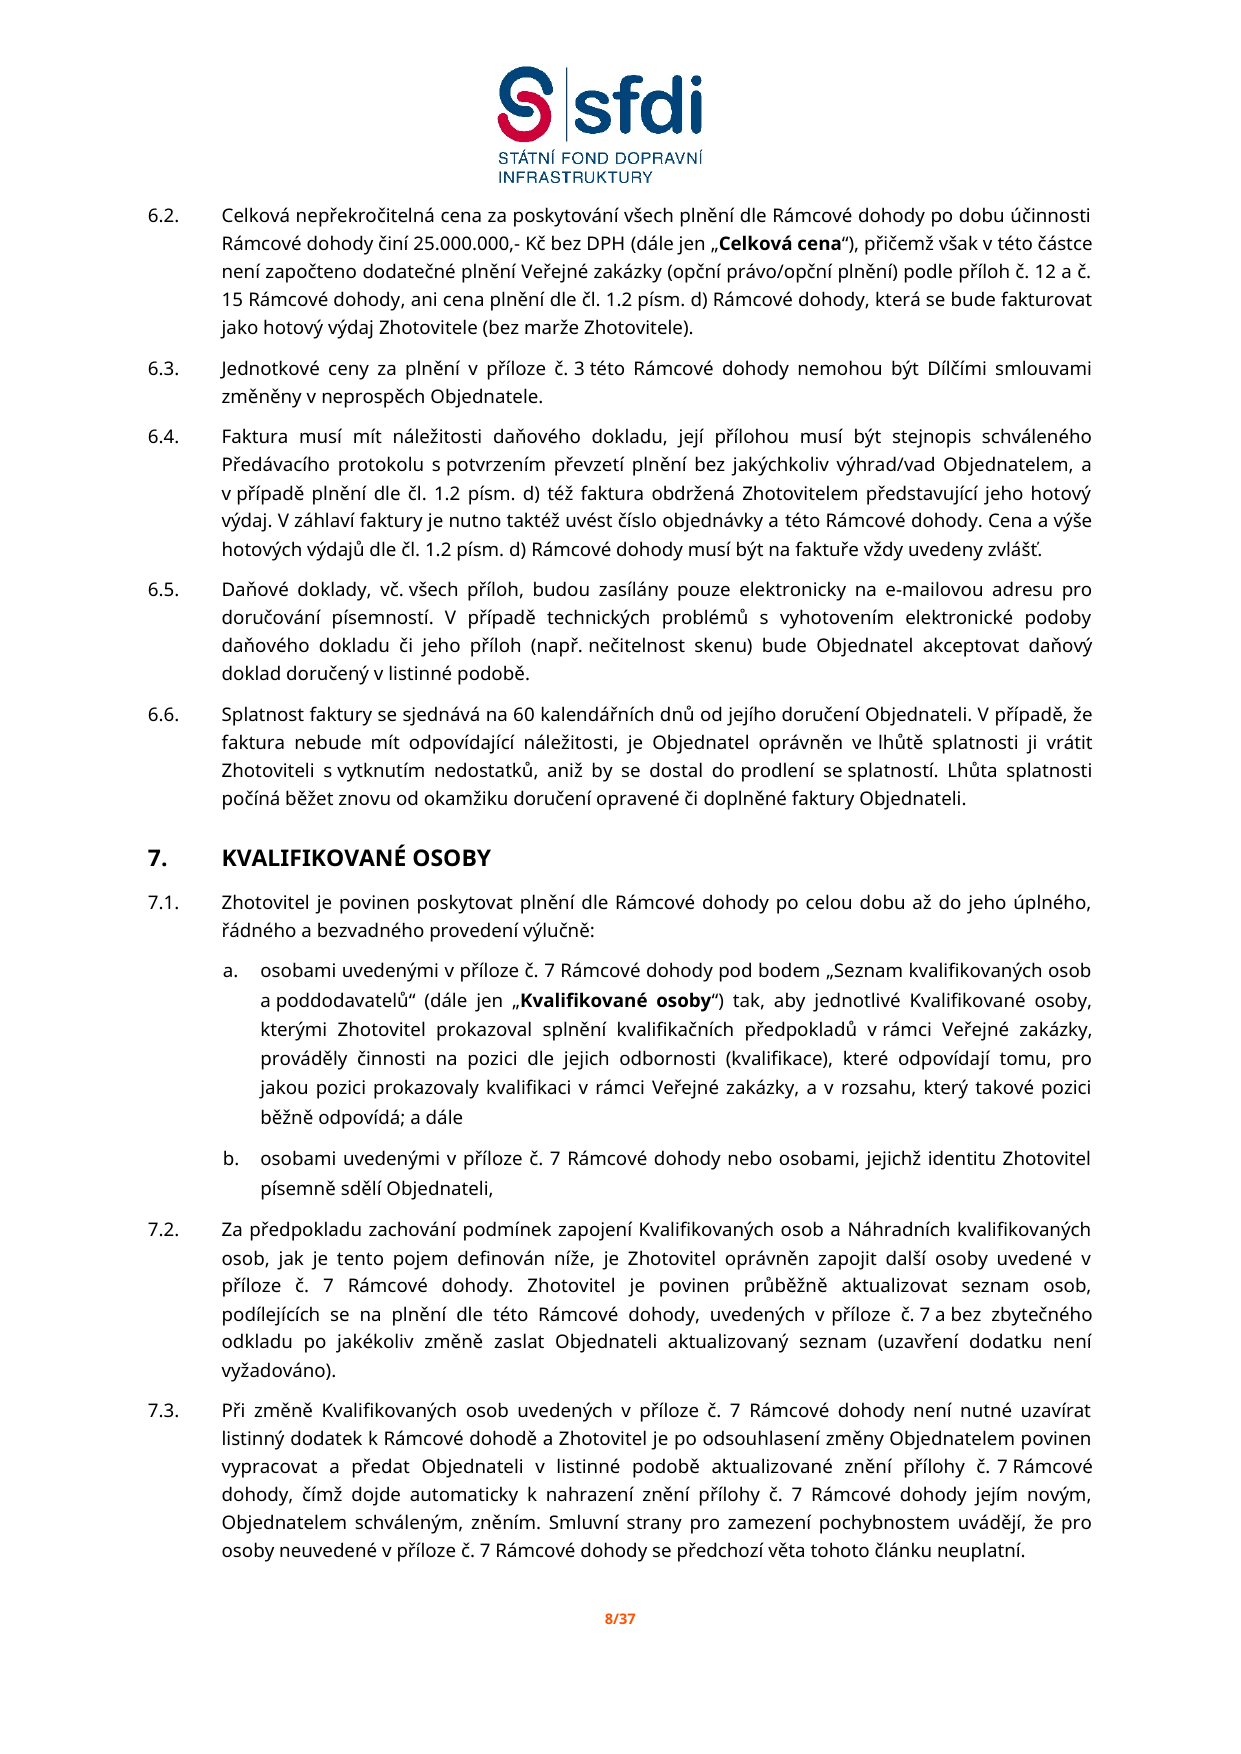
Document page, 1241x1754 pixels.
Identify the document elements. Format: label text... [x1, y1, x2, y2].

list Celková nepřekročitelná cena za poskytování všech plnění dle Rámcové dohody po dobu účinnosti Rámcové dohody činí 25.000.000,- Kč bez DPH (dále jen „Celková cena“), přičemž však v této částce není započteno dodatečné plnění Veřejné zakázky (opční právo/opční plnění) podle příloh č. 12 a č. 15 Rámcové dohody, ani cena plnění dle čl. 1.2 písm. d) Rámcové dohody, která se bude fakturovat jako hotový výdaj Zhotovitele (bez marže Zhotovitele). [148, 203, 1093, 340]
text osobami uvedenými v příloze č. 7 Rámcové dohody pod bodem „Seznam kvalifikovaných osob a poddodavatelů“ (dále jen „Kvalifikované osoby“) tak, aby jednotlivé Kvalifikované osoby, kterými Zhotovitel prokazoval splnění kvalifikačních předpokladů v rámci Veřejné zakázky, prováděly činnosti na pozici dle jejich odbornosti (kvalifikace), které odpovídají tomu, pro jakou pozici prokazovaly kvalifikaci v rámci Veřejné zakázky, a v rozsahu, který takové pozici běžně odpovídá; a dále [223, 958, 1093, 1129]
list Faktura musí mít náležitosti daňového dokladu, její přílohou musí být stejnopis schváleného Předávacího protokolu s potvrzením převzetí plnění bez jakýchkoliv výhrad/vad Objednatelem, a v případě plnění dle čl. 1.2 písm. d) též faktura obdržená Zhotovitelem představující jeho hotový výdaj. V záhlaví faktury je nutno taktéž uvést číslo objednávky a této Rámcové dohody. Cena a výše hotových výdajů dle čl. 1.2 písm. d) Rámcové dohody musí být na faktuře vždy uvedeny zvlášť. [148, 424, 1093, 561]
list KVALIFIKOVANÉ OSOBY [148, 842, 1093, 873]
list Splatnost faktury se sjednává na 60 kalendářních dnů od jejího doručení Objednateli. V případě, že faktura nebude mít odpovídající náležitosti, je Objednatel oprávněn ve lhůtě splatnosti ji vrátit Zhotoviteli s vytknutím nedostatků, aniž by se dostal do prodlení se splatností. Lhůta splatnosti počíná běžet znovu od okamžiku doručení opravené či doplněné faktury Objednateli. [148, 701, 1093, 811]
list Za předpokladu zachování podmínek zapojení Kvalifikovaných osob a Náhradních kvalifikovaných osob, jak je tento pojem definován níže, je Zhotovitel oprávněn zapojit další osoby uvedené v příloze č. 7 Rámcové dohody. Zhotovitel je povinen průběžně aktualizovat seznam osob, podílejících se na plnění dle této Rámcové dohody, uvedených v příloze č. 7 a bez zbytečného odkladu po jakékoliv změně zaslat Objednateli aktualizovaný seznam (uzavření dodatku není vyžadováno). [148, 1217, 1093, 1382]
list Při změně Kvalifikovaných osob uvedených v příloze č. 7 Rámcové dohody není nutné uzavírat listinný dodatek k Rámcové dohodě a Zhotovitel je po odsouhlasení změny Objednatelem povinen vypracovat a předat Objednateli v listinné podobě aktualizované znění přílohy č. 7 Rámcové dohody, čímž dojde automaticky k nahrazení znění přílohy č. 7 Rámcové dohody jejím novým, Objednatelem schváleným, zněním. Smluvní strany pro zamezení pochybnostem uvádějí, že pro osoby neuvedené v příloze č. 7 Rámcové dohody se předchozí věta tohoto článku neuplatní. [148, 1397, 1093, 1563]
text osobami uvedenými v příloze č. 7 Rámcové dohody nebo osobami, jejichž identitu Zhotovitel písemně sdělí Objednateli, [223, 1146, 1093, 1201]
list Jednotkové ceny za plnění v příloze č. 3 této Rámcové dohody nemohou být Dílčími smlouvami změněny v neprospěch Objednatele. [148, 355, 1093, 409]
list Daňové doklady, vč. všech příloh, budou zasílány pouze elektronicky na e-mailovou adresu pro doručování písemností. V případě technických problémů s vyhotovením elektronické podoby daňového dokladu či jeho příloh (např. nečitelnost skenu) bude Objednatel akceptovat daňový doklad doručený v listinné podobě. [148, 576, 1093, 686]
list Zhotovitel je povinen poskytovat plnění dle Rámcové dohody po celou dobu až do jeho úplného, řádného a bezvadného provedení výlučně: [148, 889, 1093, 943]
picture [497, 64, 703, 183]
